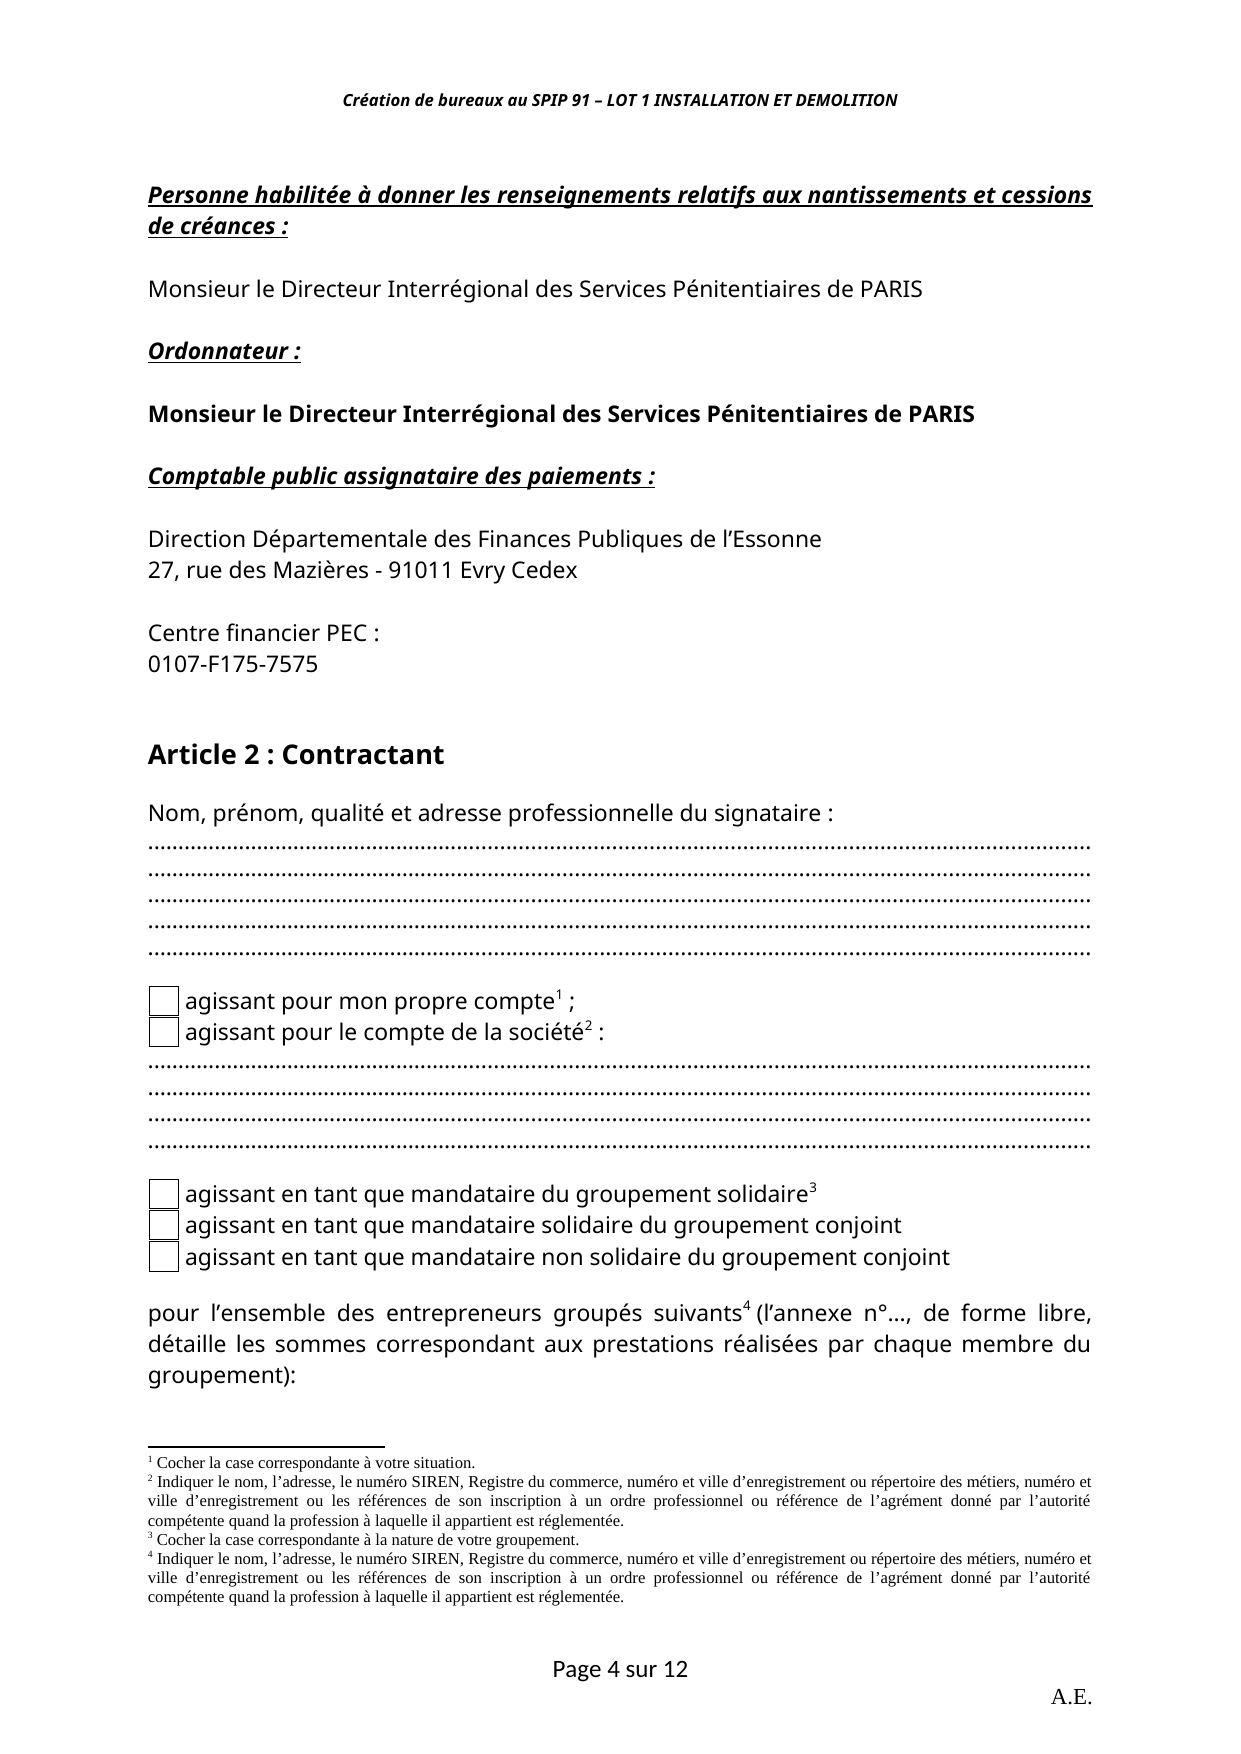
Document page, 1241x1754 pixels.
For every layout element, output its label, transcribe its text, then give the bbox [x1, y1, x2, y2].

text agissant en tant que mandataire du groupement solidaire [148, 1178, 1092, 1209]
text agissant en tant que mandataire solidaire du groupement conjoint [148, 1209, 1092, 1241]
text pour l’ensemble des entrepreneurs groupés suivants (l’annexe n°…, de forme libre, détaille les sommes correspondant aux prestations réalisées par chaque membre du groupement): [148, 1297, 1092, 1391]
text Monsieur le Directeur Interrégional des Services Pénitentiaires de PARIS [148, 273, 1092, 304]
subtitle Article 2 : Contractant [148, 735, 1092, 772]
text Centre financier PEC : [148, 616, 1092, 648]
text 27, rue des Mazières - 91011 Evry Cedex [148, 554, 1092, 585]
text Personne habilitée à donner les renseignements relatifs aux nantissements et cessions de créances : [148, 207, 1092, 241]
text Ordonnateur : [148, 335, 1092, 366]
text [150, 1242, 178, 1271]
text Comptable public assignataire des paiements : [148, 460, 1092, 491]
text Personne habilitée à donner les renseignements relatifs aux nantissements et cessions de créances : [148, 179, 1092, 205]
text Nom, prénom, qualité et adresse professionnelle du signataire : [148, 797, 1092, 828]
text agissant pour mon propre compte ; [148, 985, 1092, 1016]
text Direction Départementale des Finances Publiques de l’Essonne [148, 523, 1092, 554]
text 0107-F175-7575 [148, 648, 1092, 679]
text agissant en tant que mandataire non solidaire du groupement conjoint [179, 1241, 1092, 1272]
text Monsieur le Directeur Interrégional des Services Pénitentiaires de PARIS [148, 398, 1092, 429]
text agissant pour le compte de la société : [148, 1016, 1092, 1048]
